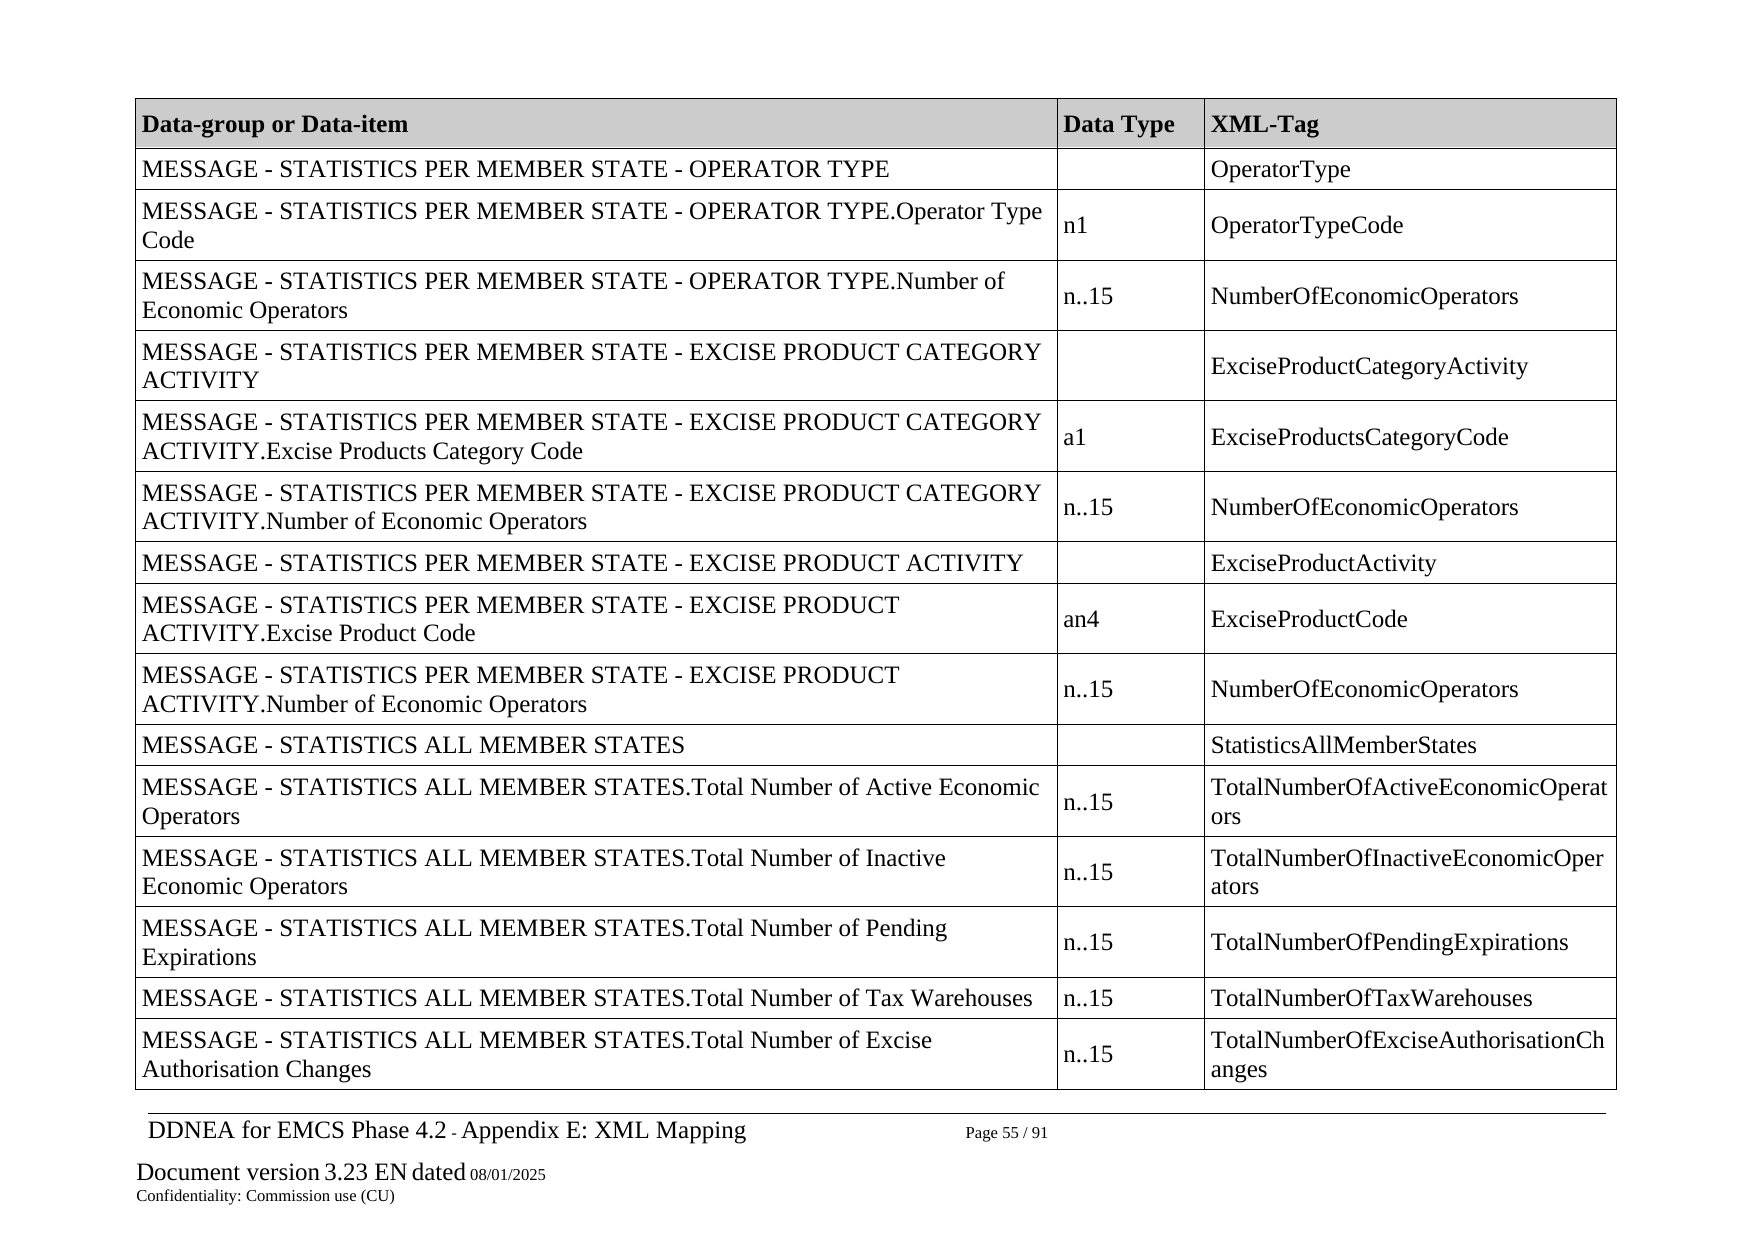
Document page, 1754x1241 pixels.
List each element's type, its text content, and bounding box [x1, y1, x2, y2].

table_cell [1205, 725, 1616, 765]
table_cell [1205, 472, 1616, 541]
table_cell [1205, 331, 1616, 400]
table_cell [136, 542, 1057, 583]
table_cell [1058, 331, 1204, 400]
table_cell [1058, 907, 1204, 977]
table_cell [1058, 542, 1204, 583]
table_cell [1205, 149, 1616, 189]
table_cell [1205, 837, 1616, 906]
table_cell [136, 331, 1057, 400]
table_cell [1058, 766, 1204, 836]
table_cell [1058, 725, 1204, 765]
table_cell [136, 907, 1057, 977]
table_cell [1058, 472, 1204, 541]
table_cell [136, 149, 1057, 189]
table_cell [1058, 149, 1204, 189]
table_header Data-group or Data-item [136, 99, 1057, 147]
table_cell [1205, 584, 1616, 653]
table_header Data Type [1058, 99, 1204, 147]
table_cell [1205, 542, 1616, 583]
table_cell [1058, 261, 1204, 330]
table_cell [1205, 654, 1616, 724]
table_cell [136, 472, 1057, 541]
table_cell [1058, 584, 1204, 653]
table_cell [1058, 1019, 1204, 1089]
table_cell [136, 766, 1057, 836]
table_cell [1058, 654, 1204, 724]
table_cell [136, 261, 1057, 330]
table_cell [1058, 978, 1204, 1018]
table_header XML-Tag [1205, 99, 1616, 147]
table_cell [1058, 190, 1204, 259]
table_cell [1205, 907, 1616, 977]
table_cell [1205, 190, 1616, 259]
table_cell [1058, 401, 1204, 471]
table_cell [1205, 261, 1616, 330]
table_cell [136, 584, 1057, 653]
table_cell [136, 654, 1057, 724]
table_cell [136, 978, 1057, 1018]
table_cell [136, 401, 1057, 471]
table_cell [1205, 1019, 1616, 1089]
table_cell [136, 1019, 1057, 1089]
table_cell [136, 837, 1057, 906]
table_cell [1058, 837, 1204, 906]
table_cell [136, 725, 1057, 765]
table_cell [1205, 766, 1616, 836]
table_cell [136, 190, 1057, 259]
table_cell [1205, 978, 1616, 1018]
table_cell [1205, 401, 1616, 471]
